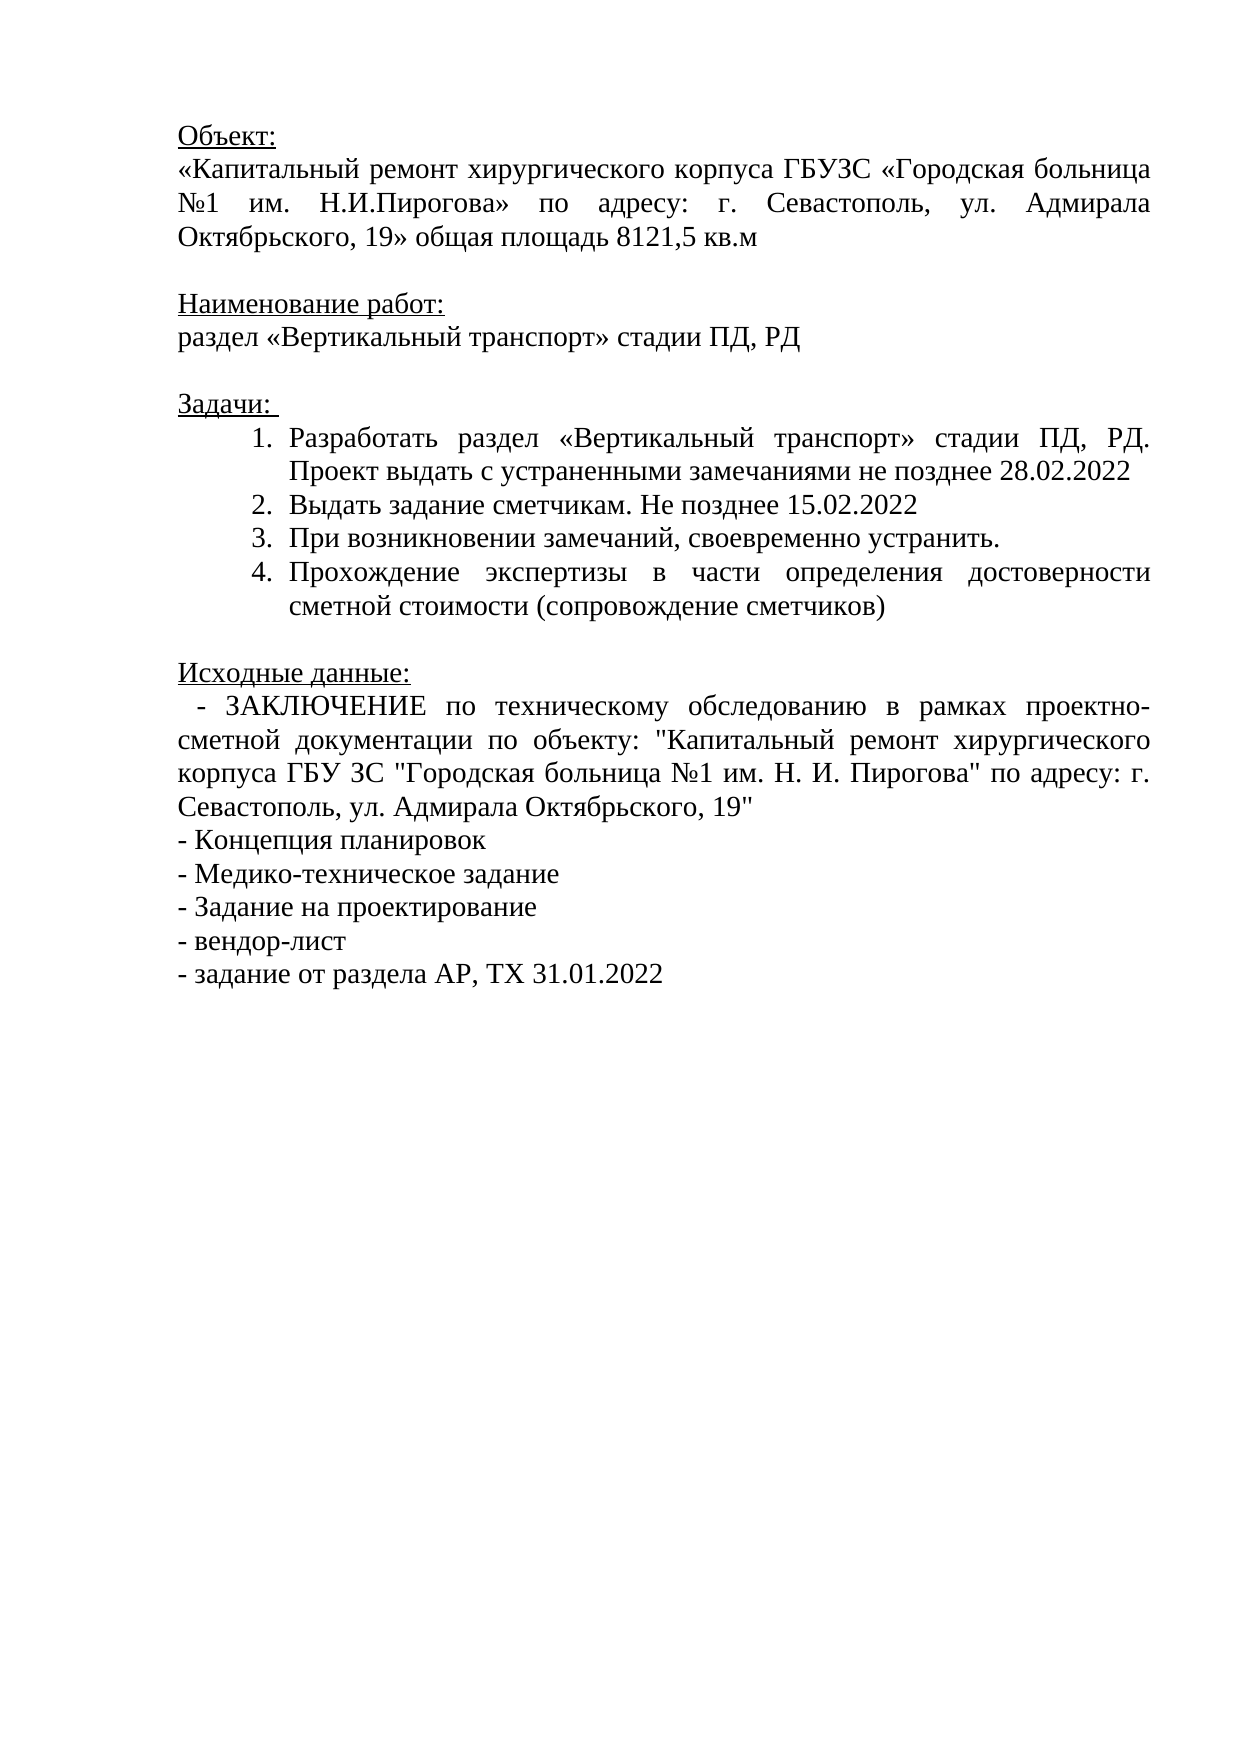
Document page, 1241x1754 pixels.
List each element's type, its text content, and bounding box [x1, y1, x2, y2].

text - ЗАКЛЮЧЕНИЕ по техническому обследованию в рамках проектно-сметной документации по объекту: "Капитальный ремонт хирургического корпуса ГБУ ЗС "Городская больница №1 им. Н. И. Пирогова" по адресу: г. Севастополь, ул. Адмирала Октябрьского, 19" [177, 688, 1152, 822]
list Прохождение экспертизы в части определения достоверности сметной стоимости (сопровождение сметчиков) [251, 554, 1152, 621]
list При возникновении замечаний, своевременно устранить. [251, 521, 1152, 554]
text - Задание на проектирование [177, 889, 1152, 923]
text - Концепция планировок [177, 822, 1152, 856]
text - вендор-лист [177, 923, 1152, 957]
text Исходные данные: [177, 655, 1152, 688]
text «Капитальный ремонт хирургического корпуса ГБУЗС «Городская больница №1 им. Н.И.Пирогова» по адресу: г. Севастополь, ул. Адмирала Октябрьского, 19» общая площадь 8121,5 кв.м [177, 152, 1152, 252]
text Наименование работ: [177, 286, 1152, 319]
text - задание от раздела АР, ТХ 31.01.2022 [177, 957, 1152, 990]
text Объект: [177, 118, 1152, 152]
text Задачи: [177, 386, 1152, 420]
text раздел «Вертикальный транспорт» стадии ПД, РД [177, 319, 1152, 353]
text - Медико-техническое задание [177, 856, 1152, 889]
list Разработать раздел «Вертикальный транспорт» стадии ПД, РД. Проект выдать с устраненными замечаниями не позднее 28.02.2022 [251, 420, 1152, 487]
list Выдать задание сметчикам. Не позднее 15.02.2022 [251, 487, 1152, 521]
